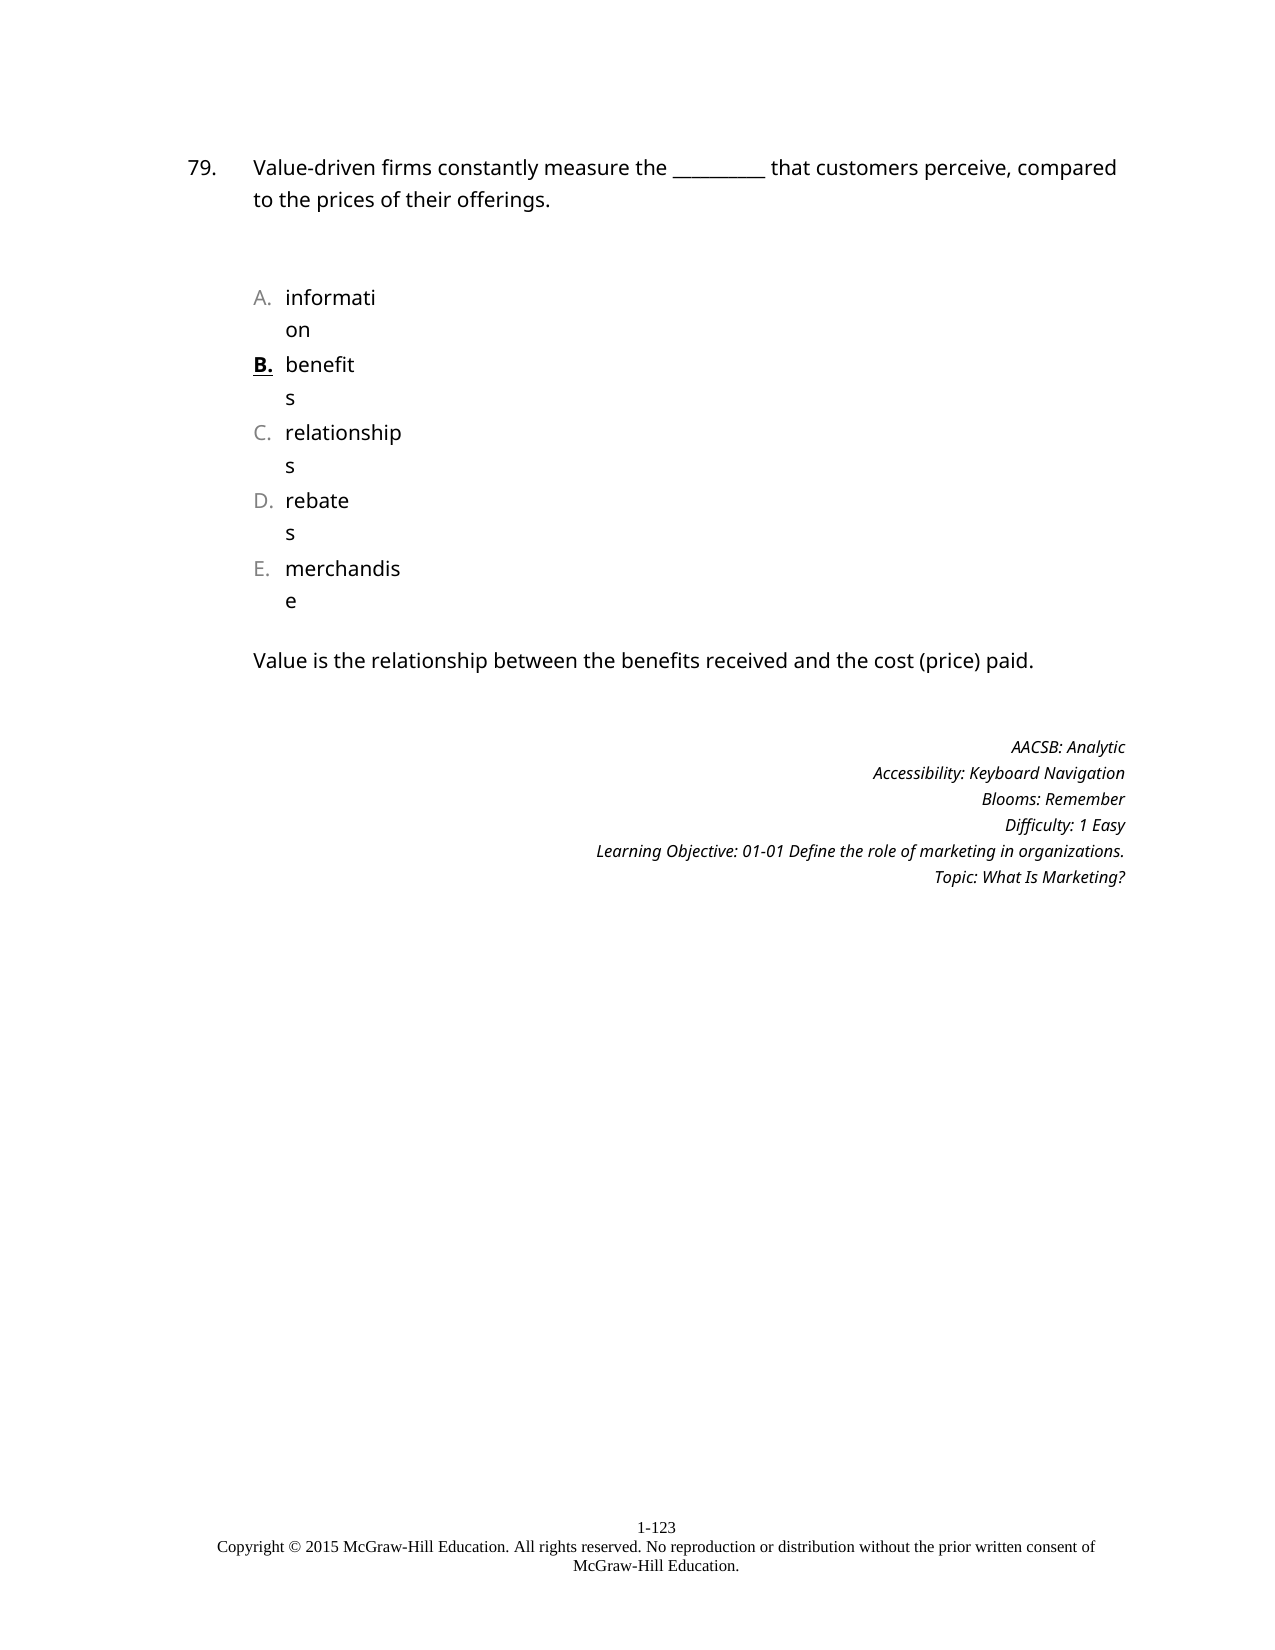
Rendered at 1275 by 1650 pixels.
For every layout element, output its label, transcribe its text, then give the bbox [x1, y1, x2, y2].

table_header Value-driven firms constantly measure the __________ that customers perceive, compared to the prices of their offerings. Value is the relationship between the benefits received and the cost (price) paid. [253, 153, 1125, 706]
table_header 79. [188, 153, 253, 706]
table_header AACSB: Analytic Accessibility: Keyboard Navigation Blooms: Remember Difficulty: 1 Easy Learning Objective: 01-01 Define the role of marketing in organizations. Topic: What Is Marketing? [188, 736, 1125, 924]
